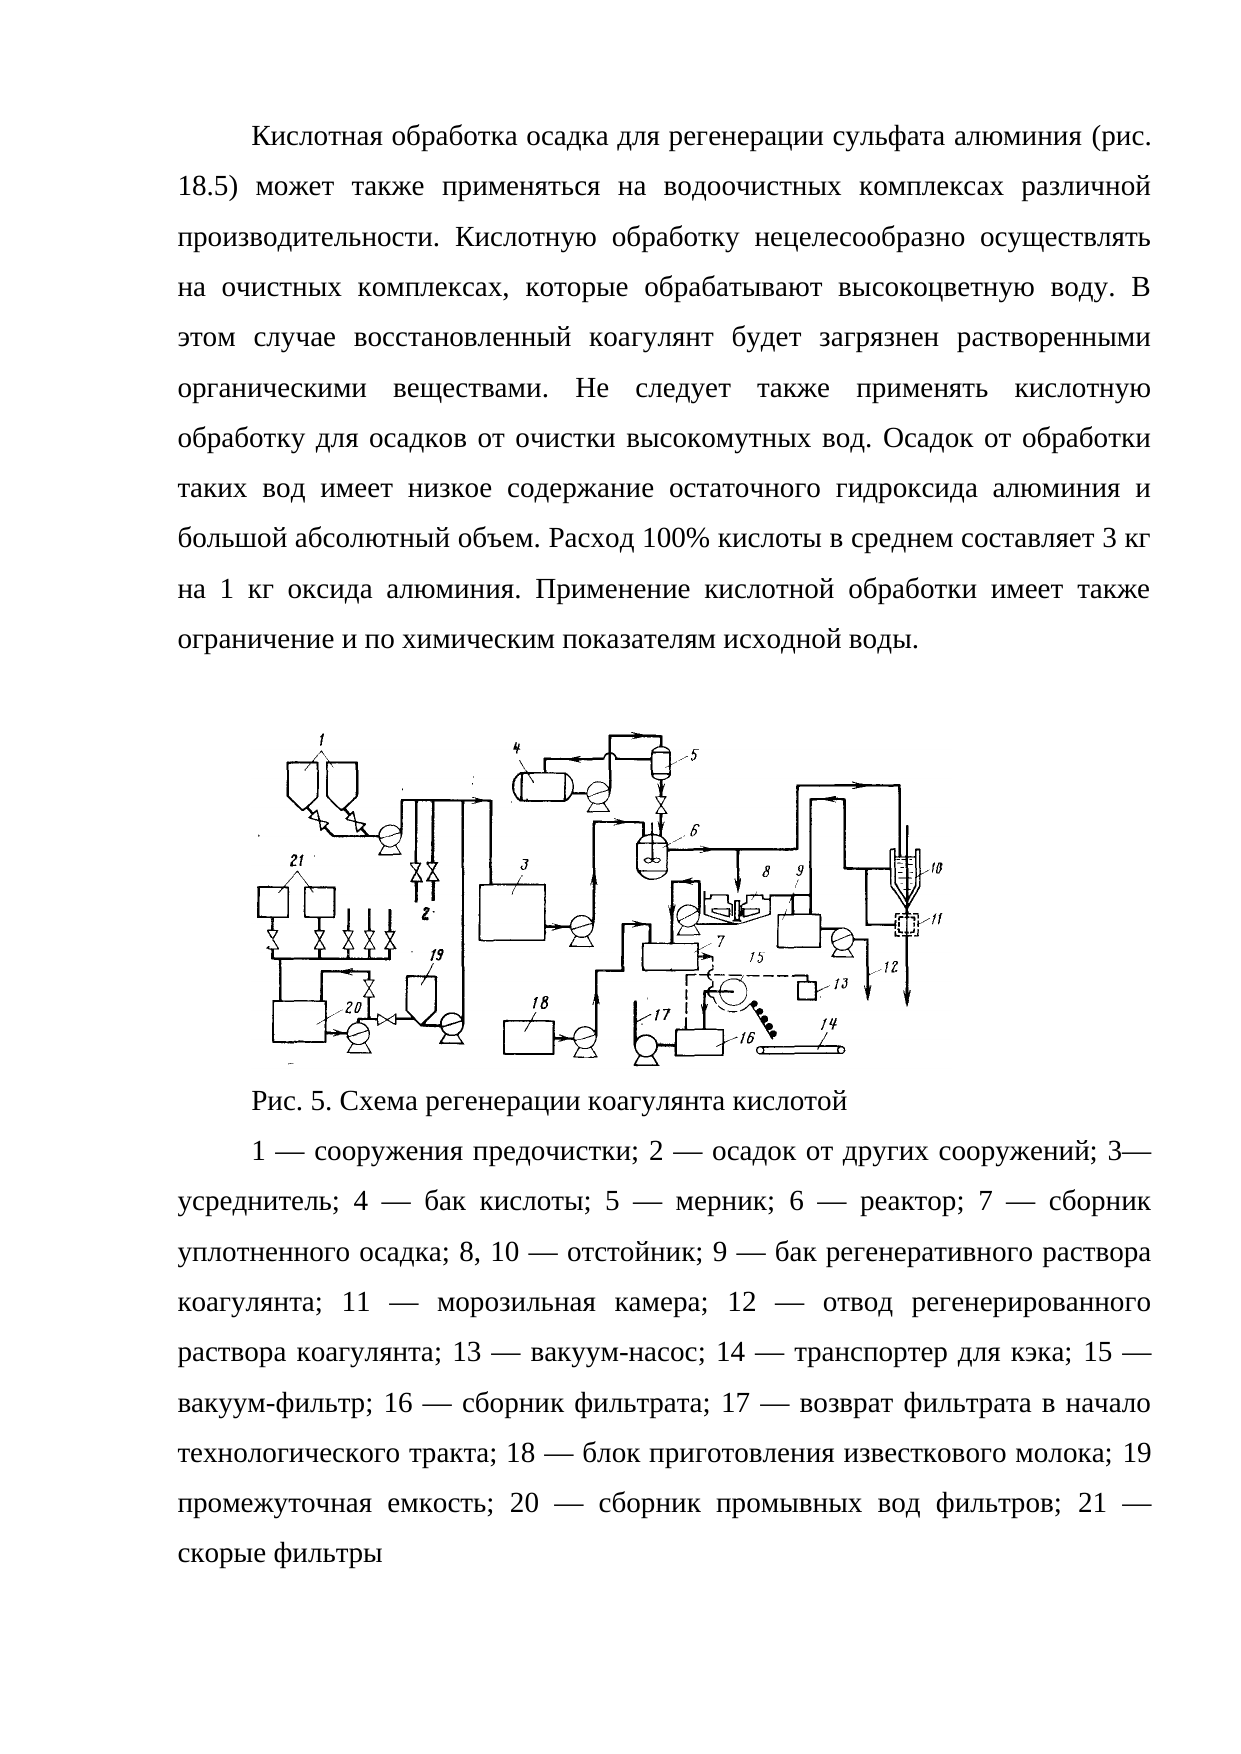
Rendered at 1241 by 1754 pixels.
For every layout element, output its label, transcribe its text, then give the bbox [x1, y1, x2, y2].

text Кислотная обработка осадка для регенерации сульфата алюминия (рис. 18.5) может также применяться на водоочистных комплексах различной производительности. Кислотную обработку нецелесообразно осуществлять на очистных комплексах, которые обрабатывают высокоцветную воду. В этом случае восстановленный коагулянт будет загрязнен растворенными органическими веществами. Не следует также применять кислотную обработку для осадков от очистки высокомутных вод. Осадок от обработки таких вод имеет низкое содержание остаточного гидроксида алюминия и большой абсолютный объем. Расход 100% кислоты в среднем составляет 3 кг на 1 кг оксида алюминия. Применение кислотной обработки имеет также ограничение и по химическим показателям исходной воды. [177, 118, 1152, 655]
picture [251, 721, 952, 1069]
text Рис. 5. Схема регенерации коагулянта кислотой [177, 1083, 1152, 1116]
text 1 — сооружения предочистки; 2 — осадок от других сооружений; 3— усреднитель; 4 — бак кислоты; 5 — мерник; 6 — реактор; 7 — сборник уплотненного осадка; 8, 10 — отстойник; 9 — бак регенеративного раствора коагулянта; 11 — морозильная камера; 12 — отвод регенерированного раствора коагулянта; 13 — вакуум-насос; 14 — транспортер для кэка; 15 — вакуум-фильтр; 16 — сборник фильтрата; 17 — возврат фильтрата в начало технологического тракта; 18 — блок приготовления известкового молока; 19 промежуточная емкость; 20 — сборник промывных вод фильтров; 21 — скорые фильтры [177, 1133, 1152, 1569]
